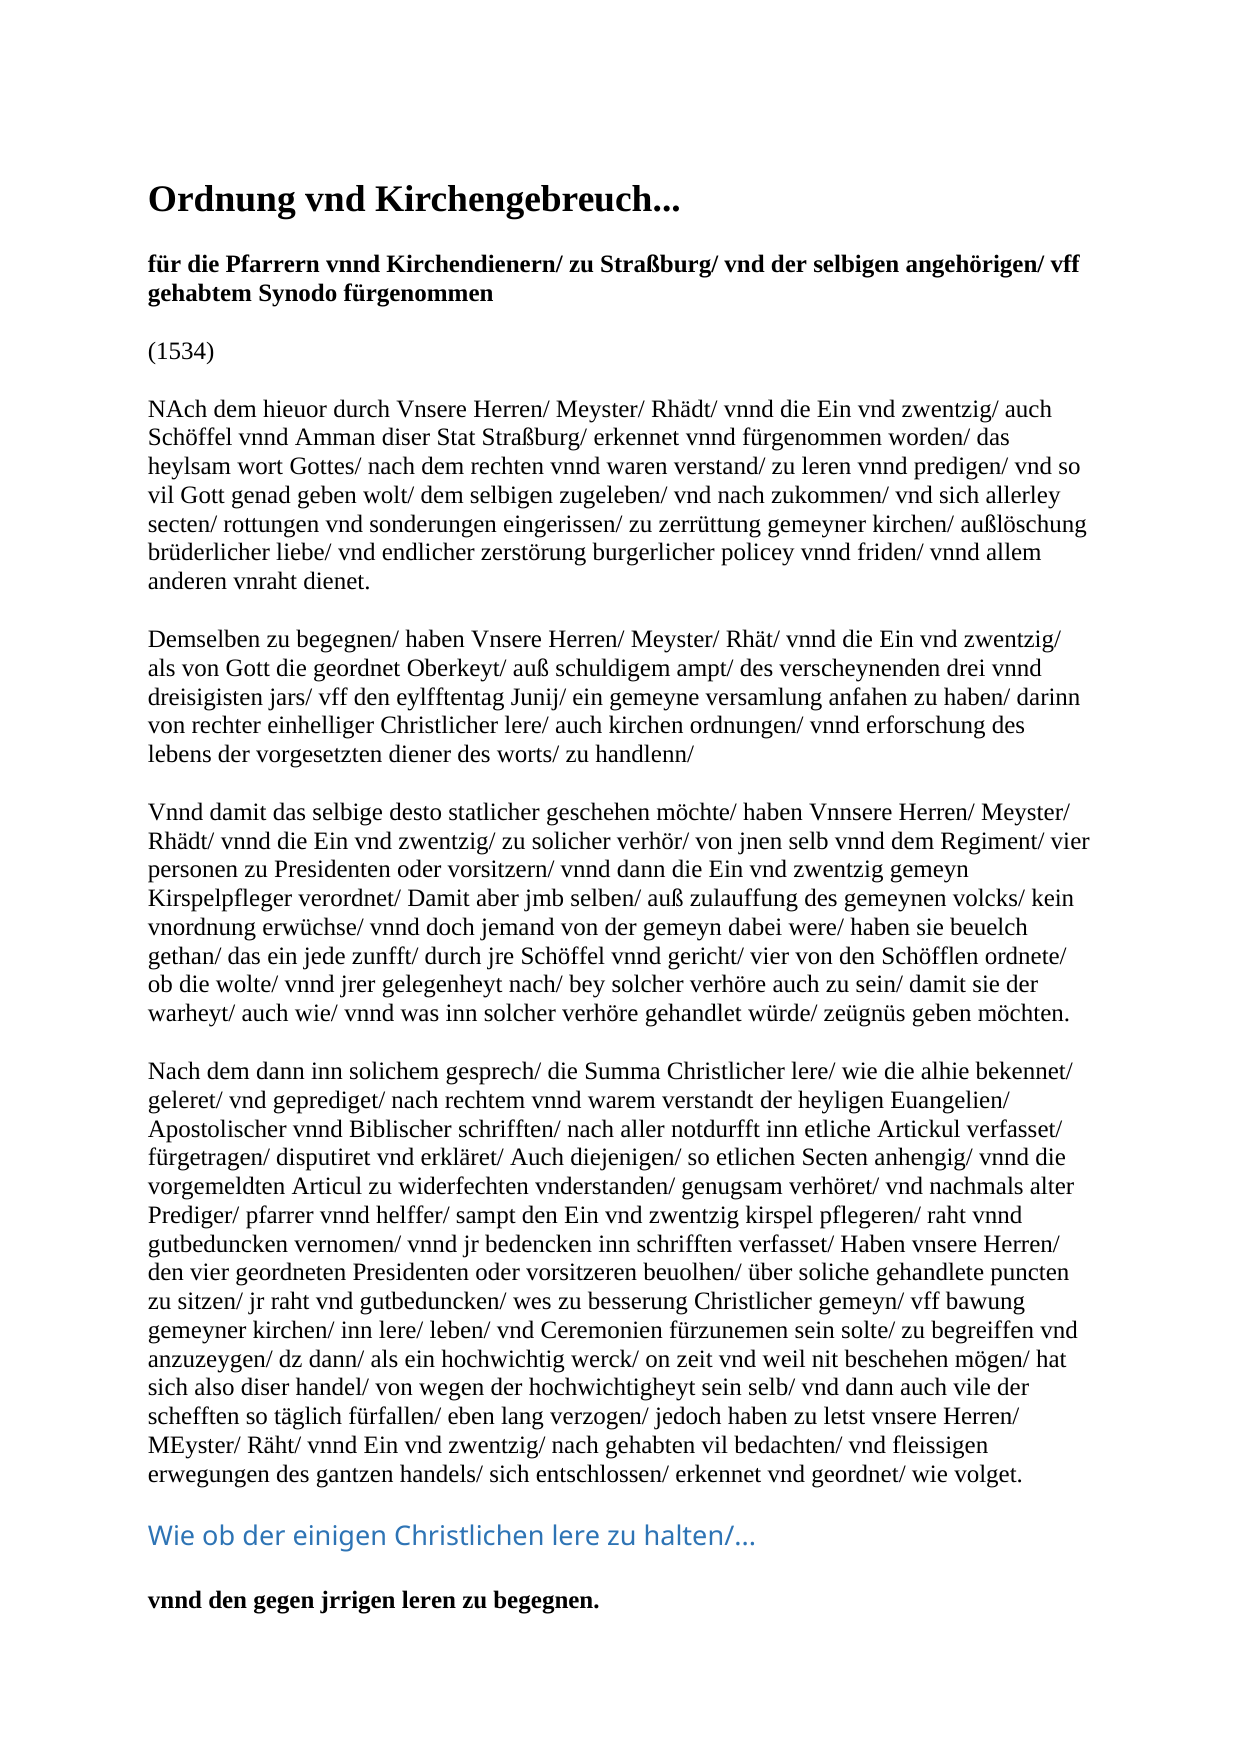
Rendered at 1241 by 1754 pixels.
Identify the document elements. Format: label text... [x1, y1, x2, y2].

text Vnnd damit das selbige desto statlicher geschehen möchte/ haben Vnnsere Herren/ Meyster/ Rhädt/ vnnd die Ein vnd zwentzig/ zu solicher verhör/ von jnen selb vnnd dem Regiment/ vier personen zu Presidenten oder vorsitzern/ vnnd dann die Ein vnd zwentzig gemeyn Kirspelpfleger verordnet/ Damit aber jmb selben/ auß zulauffung des gemeynen volcks/ kein vnordnung erwüchse/ vnnd doch jemand von der gemeyn dabei were/ haben sie beuelch gethan/ das ein jede zunfft/ durch jre Schöffel vnnd gericht/ vier von den Schöfflen ordnete/ ob die wolte/ vnnd jrer gelegenheyt nach/ bey solcher verhöre auch zu sein/ damit sie der warheyt/ auch wie/ vnnd was inn solcher verhöre gehandlet würde/ zeügnüs geben möchten. [148, 797, 1093, 1027]
subtitle Ordnung vnd Kirchengebreuch... [148, 177, 1093, 220]
text Nach dem dann inn solichem gesprech/ die Summa Christlicher lere/ wie die alhie bekennet/ geleret/ vnd geprediget/ nach rechtem vnnd warem verstandt der heyligen Euangelien/ Apostolischer vnnd Biblischer schrifften/ nach aller notdurfft inn etliche Artickul verfasset/ fürgetragen/ disputiret vnd erkläret/ Auch diejenigen/ so etlichen Secten anhengig/ vnnd die vorgemeldten Articul zu widerfechten vnderstanden/ genugsam verhöret/ vnd nachmals alter Prediger/ pfarrer vnnd helffer/ sampt den Ein vnd zwentzig kirspel pflegeren/ raht vnnd gutbeduncken vernomen/ vnnd jr bedencken inn schrifften verfasset/ Haben vnsere Herren/ den vier geordneten Presidenten oder vorsitzeren beuolhen/ über soliche gehandlete puncten zu sitzen/ jr raht vnd gutbeduncken/ wes zu besserung Christlicher gemeyn/ vff bawung gemeyner kirchen/ inn lere/ leben/ vnd Ceremonien fürzunemen sein solte/ zu begreiffen vnd anzuzeygen/ dz dann/ als ein hochwichtig werck/ on zeit vnd weil nit beschehen mögen/ hat sich also diser handel/ von wegen der hochwichtigheyt sein selb/ vnd dann auch vile der schefften so täglich fürfallen/ eben lang verzogen/ jedoch haben zu letst vnsere Herren/ MEyster/ Räht/ vnnd Ein vnd zwentzig/ nach gehabten vil bedachten/ vnd fleissigen erwegungen des gantzen handels/ sich entschlossen/ erkennet vnd geordnet/ wie volget. [148, 1056, 1093, 1487]
text vnnd den gegen jrrigen leren zu begegnen. [148, 1586, 1093, 1614]
text für die Pfarrern vnnd Kirchendienern/ zu Straßburg/ vnd der selbigen angehörigen/ vff gehabtem Synodo fürgenommen [148, 249, 1093, 307]
text (1534) [148, 336, 1093, 364]
subtitle Wie ob der einigen Christlichen lere zu halten/... [148, 1517, 1093, 1553]
text NAch dem hieuor durch Vnsere Herren/ Meyster/ Rhädt/ vnnd die Ein vnd zwentzig/ auch Schöffel vnnd Amman diser Stat Straßburg/ erkennet vnnd fürgenommen worden/ das heylsam wort Gottes/ nach dem rechten vnnd waren verstand/ zu leren vnnd predigen/ vnd so vil Gott genad geben wolt/ dem selbigen zugeleben/ vnd nach zukommen/ vnd sich allerley secten/ rottungen vnd sonderungen eingerissen/ zu zerrüttung gemeyner kirchen/ außlöschung brüderlicher liebe/ vnd endlicher zerstörung burgerlicher policey vnnd friden/ vnnd allem anderen vnraht dienet. [148, 394, 1093, 595]
text Demselben zu begegnen/ haben Vnsere Herren/ Meyster/ Rhät/ vnnd die Ein vnd zwentzig/ als von Gott die geordnet Oberkeyt/ auß schuldigem ampt/ des verscheynenden drei vnnd dreisigisten jars/ vff den eylfftentag Junij/ ein gemeyne versamlung anfahen zu haben/ darinn von rechter einhelliger Christlicher lere/ auch kirchen ordnungen/ vnnd erforschung des lebens der vorgesetzten diener des worts/ zu handlenn/ [148, 624, 1093, 768]
